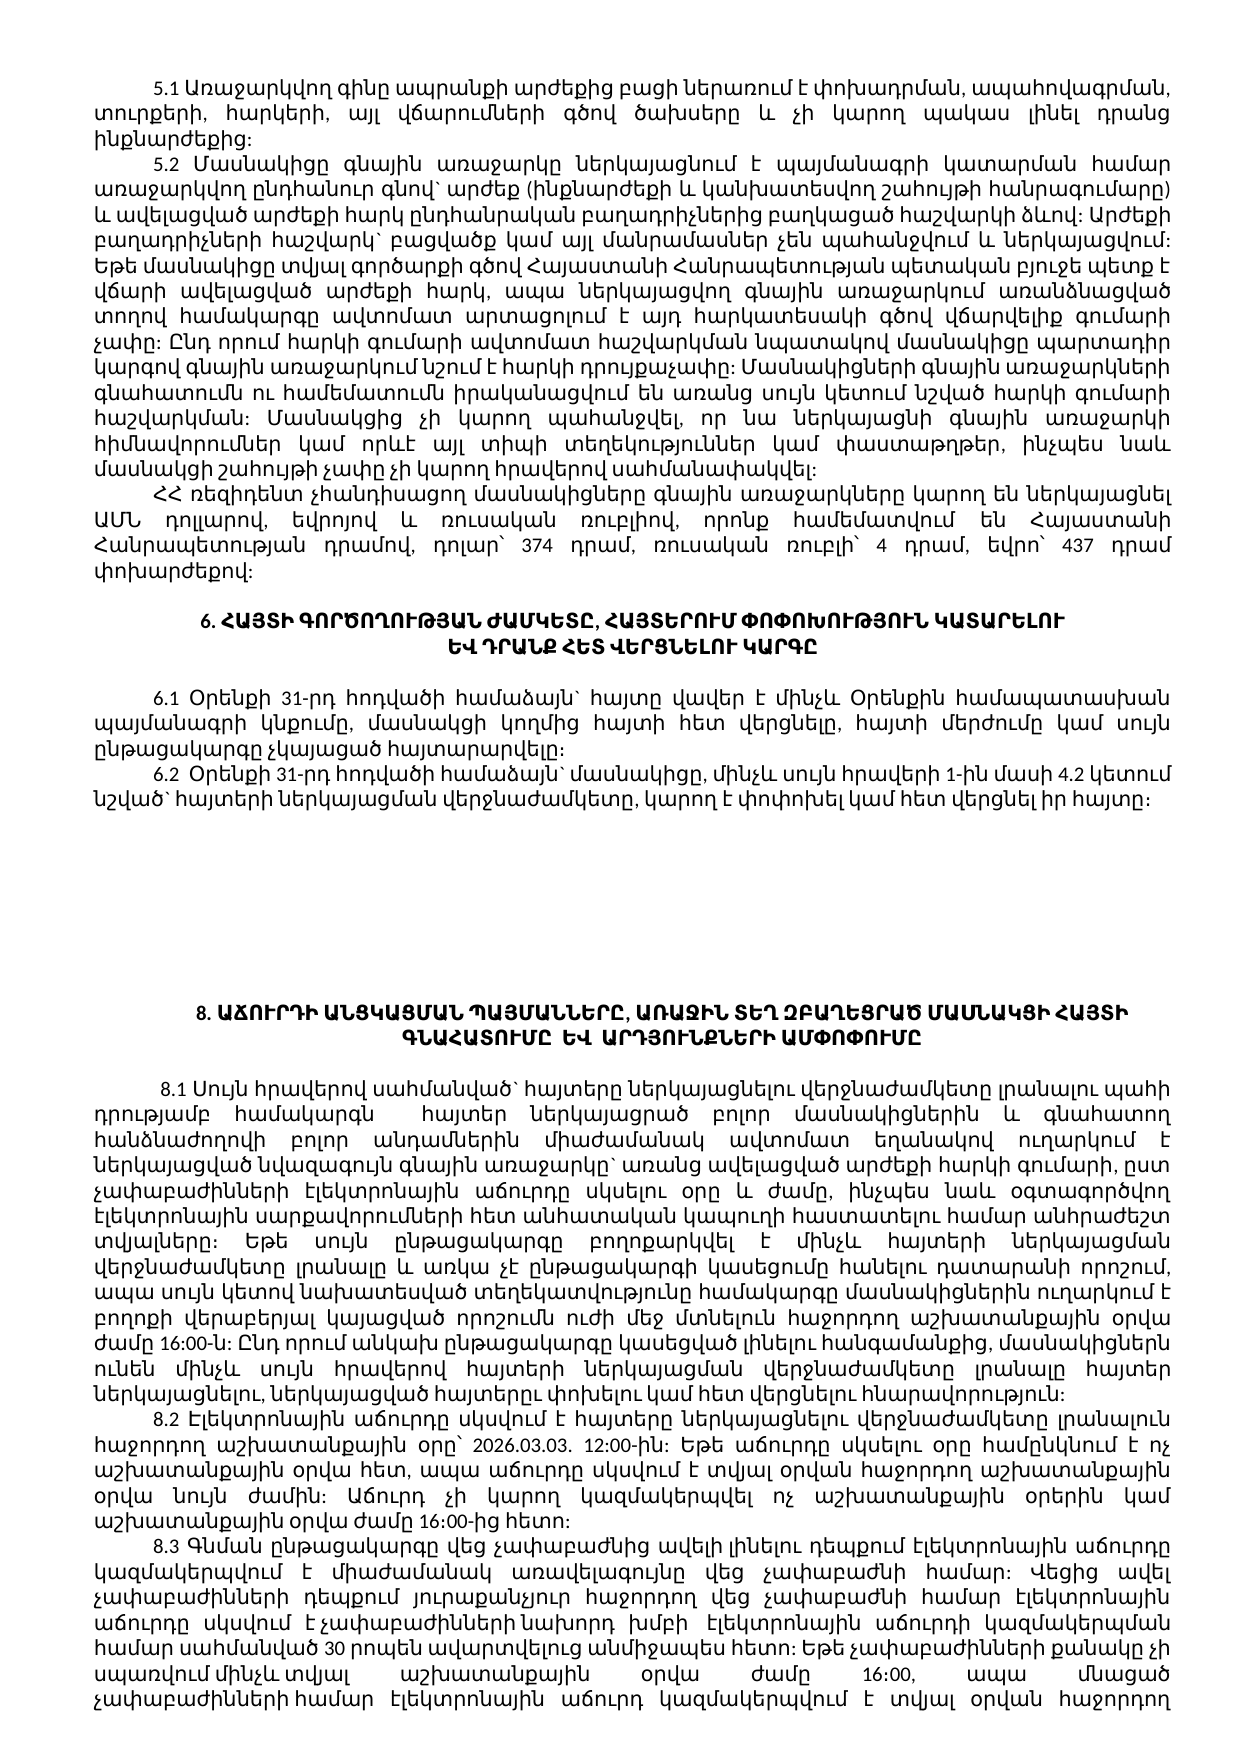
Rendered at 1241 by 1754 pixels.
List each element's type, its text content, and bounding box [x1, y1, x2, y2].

text ԳՆԱՀԱՏՈՒՄԸ ԵՎ ԱՐԴՅՈՒՆՔՆԵՐԻ ԱՄՓՈՓՈՒՄԸ [94, 1025, 1171, 1051]
text ԵՎ ԴՐԱՆՔ ՀԵՏ ՎԵՐՑՆԵԼՈՒ ԿԱՐԳԸ [94, 634, 1171, 659]
text 8.1 Սույն հրավերով սահմանված` հայտերը ներկայացնելու վերջնաժամկետը լրանալու պահի դրությամբ համակարգն հայտեր ներկայացրած բոլոր մասնակիցներին և գնահատող հանձնաժողովի բոլոր անդամներին միաժամանակ ավտոմատ եղանակով ուղարկում է ներկայացված նվազագույն գնային առաջարկը` առանց ավելացված արժեքի հարկի գումարի, ըստ չափաբաժինների էլեկտրոնային աճուրդը սկսելու օրը և ժամը, ինչպես նաև օգտագործվող էլեկտրոնային սարքավորումների հետ անհատական կապուղի հաստատելու համար անհրաժեշտ տվյալները։ Եթե սույն ընթացակարգը բողոքարկվել է մինչև հայտերի ներկայացման վերջնաժամկետը լրանալը և առկա չէ ընթացակարգի կասեցումը հանելու դատարանի որոշում, ապա սույն կետով նախատեսված տեղեկատվությունը համակարգը մասնակիցներին ուղարկում է բողոքի վերաբերյալ կայացված որոշումն ուժի մեջ մտնելուն հաջորդող աշխատանքային օրվա ժամը 16:00-ն: Ընդ որում անկախ ընթացակարգը կասեցված լինելու հանգամանքից, մասնակիցներն ունեն մինչև սույն հրավերով հայտերի ներկայացման վերջնաժամկետը լրանալը հայտեր ներկայացնելու, ներկայացված հայտերըւ փոխելու կամ հետ վերցնելու հնարավորություն: [94, 1076, 1171, 1407]
text 6.2 Օրենքի 31-րդ հոդվածի համաձայն` մասնակիցը, մինչև սույն հրավերի 1-ին մասի 4.2 կետում նշված` հայտերի ներկայացման վերջնաժամկետը, կարող է փոփոխել կամ հետ վերցնել իր հայտը։ [94, 761, 1171, 812]
text 8. ԱՃՈՒՐԴԻ ԱՆՑԿԱՑՄԱՆ ՊԱՅՄԱՆՆԵՐԸ, ԱՌԱՋԻՆ ՏԵՂ ԶԲԱՂԵՑՐԱԾ ՄԱՍՆԱԿՑԻ ՀԱՅՏԻ [94, 1000, 1171, 1025]
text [94, 1534, 1171, 1712]
text 6.1 Օրենքի 31-րդ հոդվածի համաձայն` հայտը վավեր է մինչև Օրենքին համապատասխան պայմանագրի կնքումը, մասնակցի կողմից հայտի հետ վերցնելը, հայտի մերժումը կամ սույն ընթացակարգը չկայացած հայտարարվելը։ [94, 685, 1171, 761]
text 6. ՀԱՅՏԻ ԳՈՐԾՈՂՈՒԹՅԱՆ ԺԱՄԿԵՏԸ, ՀԱՅՏԵՐՈՒՄ ՓՈՓՈԽՈՒԹՅՈՒՆ ԿԱՏԱՐԵԼՈՒ [94, 609, 1171, 634]
text 5.2 Մասնակիցը գնային առաջարկը ներկայացնում է պայմանագրի կատարման համար առաջարկվող ընդհանուր գնով` արժեք (ինքնարժեքի և կանխատեսվող շահույթի հանրագումարը) և ավելացված արժեքի հարկ ընդհանրական բաղադրիչներից բաղկացած հաշվարկի ձևով: Արժեքի բաղադրիչների հաշվարկ` բացվածք կամ այլ մանրամասներ չեն պահանջվում և ներկայացվում: Եթե մասնակիցը տվյալ գործարքի գծով Հայաստանի Հանրապետության պետական բյուջե պետք է վճարի ավելացված արժեքի հարկ, ապա ներկայացվող գնային առաջարկում առանձնացված տողով համակարգը ավտոմատ արտացոլում է այդ հարկատեսակի գծով վճարվելիք գումարի չափը: Ընդ որում հարկի գումարի ավտոմատ հաշվարկման նպատակով մասնակիցը պարտադիր կարգով գնային առաջարկում նշում է հարկի դրույքաչափը: Մասնակիցների գնային առաջարկների գնահատումն ու համեմատումն իրականացվում են առանց սույն կետում նշված հարկի գումարի հաշվարկման: Մասնակցից չի կարող պահանջվել, որ նա ներկայացնի գնային առաջարկի հիմնավորումներ կամ որևէ այլ տիպի տեղեկություններ կամ փաստաթղթեր, ինչպես նաև մասնակցի շահույթի չափը չի կարող հրավերով սահմանափակվել: [94, 151, 1171, 482]
text ՀՀ ռեզիդենտ չհանդիսացող մասնակիցները գնային առաջարկները կարող են ներկայացնել ԱՄՆ դոլլարով, եվրոյով և ռուսական ռուբլիով, որոնք համեմատվում են Հայաստանի Հանրապետության դրամով, դոլար՝ 374 դրամ, ռուսական ռուբլի՝ 4 դրամ, եվրո՝ 437 դրամ փոխարժեքով: [94, 482, 1171, 583]
text 5.1 Առաջարկվող գինը ապրանքի արժեքից բացի ներառում է փոխադրման, ապահովագրման, տուրքերի, հարկերի, այլ վճարումների գծով ծախսերը և չի կարող պակաս լինել դրանց ինքնարժեքից: [94, 75, 1171, 151]
text 8.2 Էլեկտրոնային աճուրդը սկսվում է հայտերը ներկայացնելու վերջնաժամկետը լրանալուն հաջորդող աշխատանքային օրը՝ 2026.03.03. 12:00 -ին: Եթե աճուրդը սկսելու օրը համընկնում է ոչ աշխատանքային օրվա հետ, ապա աճուրդը սկսվում է տվյալ օրվան հաջորդող աշխատանքային օրվա նույն ժամին: Աճուրդ չի կարող կազմակերպվել ոչ աշխատանքային օրերին կամ աշխատանքային օրվա ժամը 16։00-ից հետո: [94, 1407, 1171, 1534]
